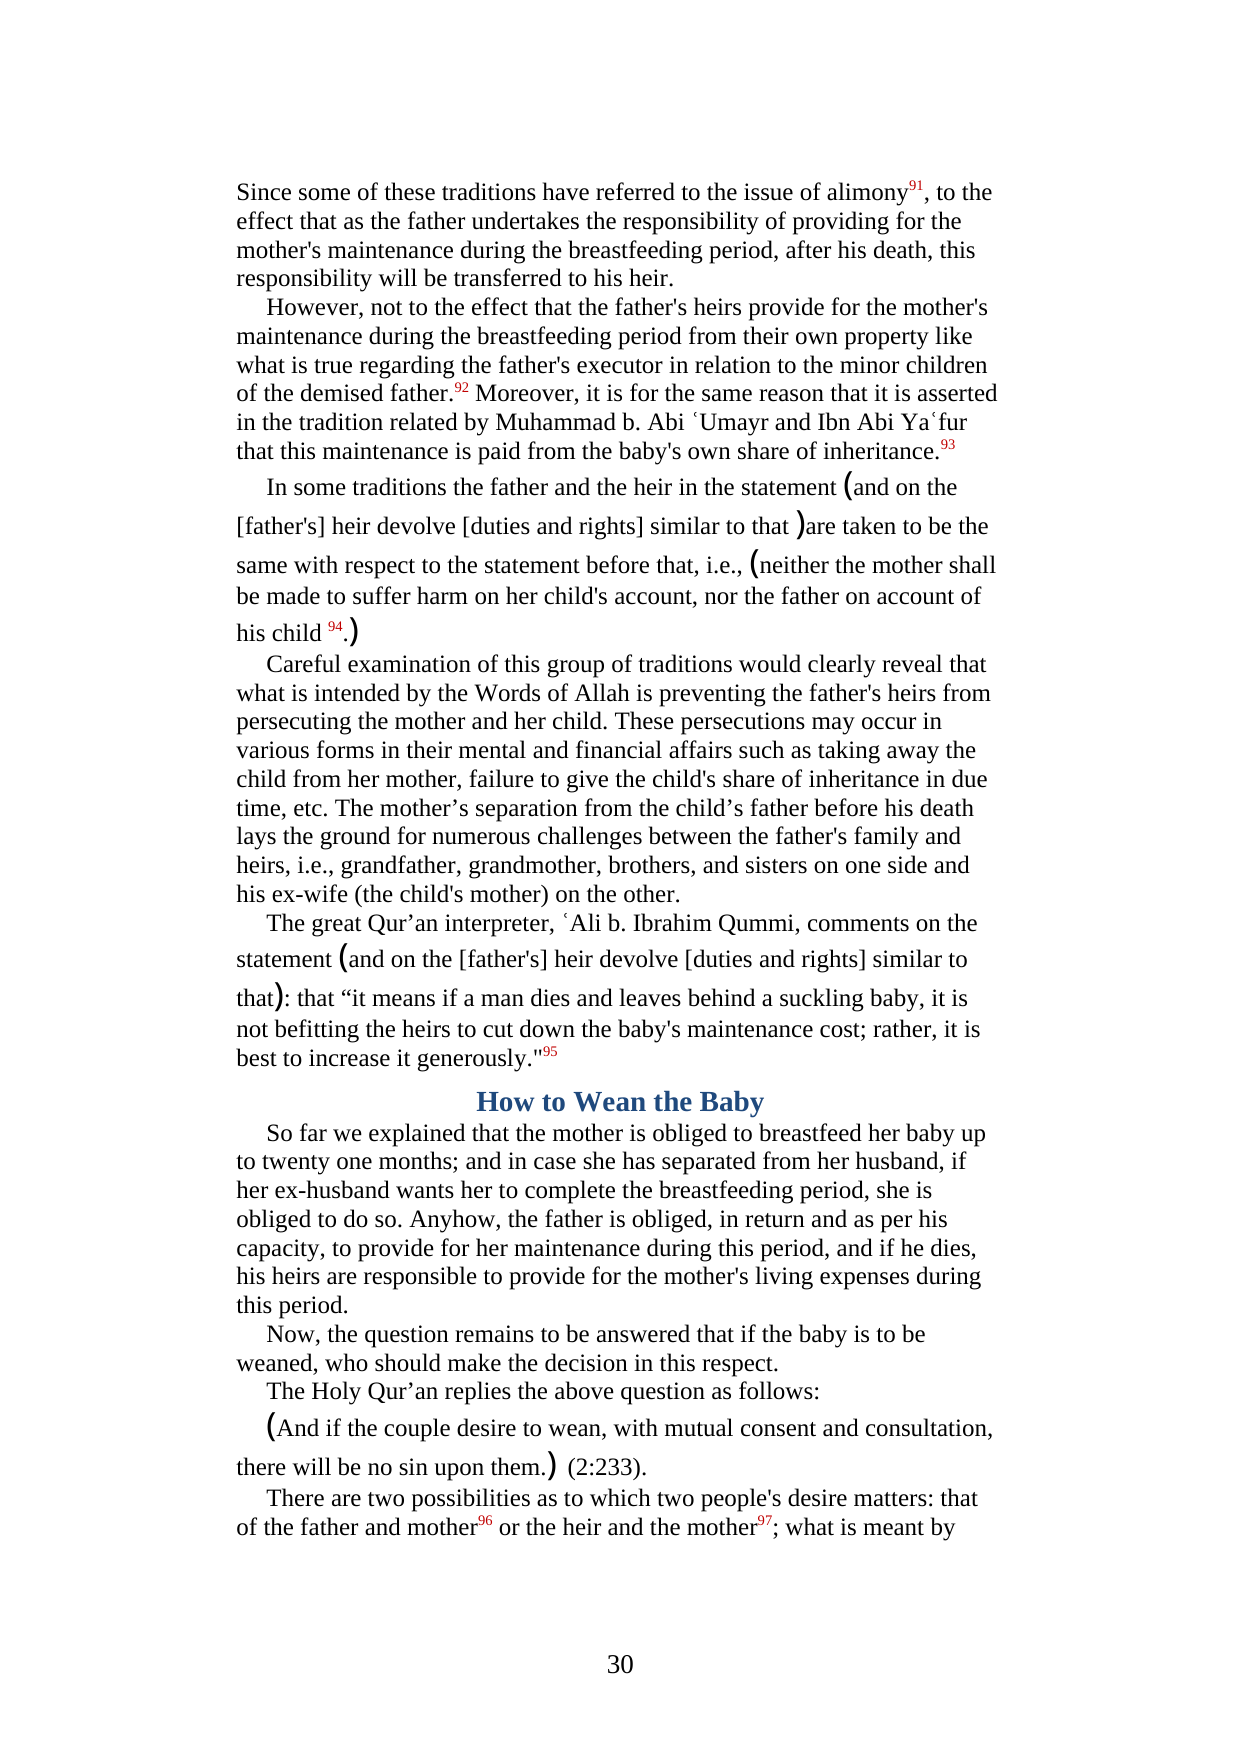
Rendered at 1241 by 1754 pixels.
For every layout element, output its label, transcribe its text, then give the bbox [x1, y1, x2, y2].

subtitle How to Wean the Baby [236, 1084, 1004, 1118]
text Now, the question remains to be answered that if the baby is to be weaned, who should make the decision in this respect. [236, 1319, 1004, 1376]
text However, not to the effect that the father's heirs provide for the mother's maintenance during the breastfeeding period from their own property like what is true regarding the father's executor in relation to the minor children of the demised father.92 Moreover, it is for the same reason that it is asserted in the tradition related by Muhammad b. Abi ʿUmayr and Ibn Abi Yaʿfur that this maintenance is paid from the baby's own share of inheritance.93 [236, 292, 1004, 465]
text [236, 1483, 1004, 1540]
text In some traditions the father and the heir in the statement ﴾and on the [father's] heir devolve [duties and rights] similar to that ﴿are taken to be the same with respect to the statement before that, i.e., ﴾neither the mother shall be made to suffer harm on her child's account, nor the father on account of his child 94.﴿ [236, 465, 1004, 649]
text The Holy Qur’an replies the above question as follows: [236, 1376, 1004, 1405]
text The great Qur’an interpreter, ʿAli b. Ibrahim Qummi, comments on the statement ﴾and on the [father's] heir devolve [duties and rights] similar to that﴿: that “it means if a man dies and leaves behind a suckling baby, it is not befitting the heirs to cut down the baby's maintenance cost; rather, it is best to increase it generously."95 [236, 908, 1004, 1072]
text Careful examination of this group of traditions would clearly reveal that what is intended by the Words of Allah is preventing the father's heirs from persecuting the mother and her child. These persecutions may occur in various forms in their mental and financial affairs such as taking away the child from her mother, failure to give the child's share of inheritance in due time, etc. The mother’s separation from the child’s father before his death lays the ground for numerous challenges between the father's family and heirs, i.e., grandfather, grandmother, brothers, and sisters on one side and his ex-wife (the child's mother) on the other. [236, 649, 1004, 908]
text ﴾And if the couple desire to wean, with mutual consent and consultation, there will be no sin upon them.﴿ (2:233). [236, 1405, 1004, 1483]
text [236, 177, 1004, 292]
text So far we explained that the mother is obliged to breastfeed her baby up to twenty one months; and in case she has separated from her husband, if her ex-husband wants her to complete the breastfeeding period, she is obliged to do so. Anyhow, the father is obliged, in return and as per his capacity, to provide for her maintenance during this period, and if he dies, his heirs are responsible to provide for the mother's living expenses during this period. [236, 1118, 1004, 1319]
